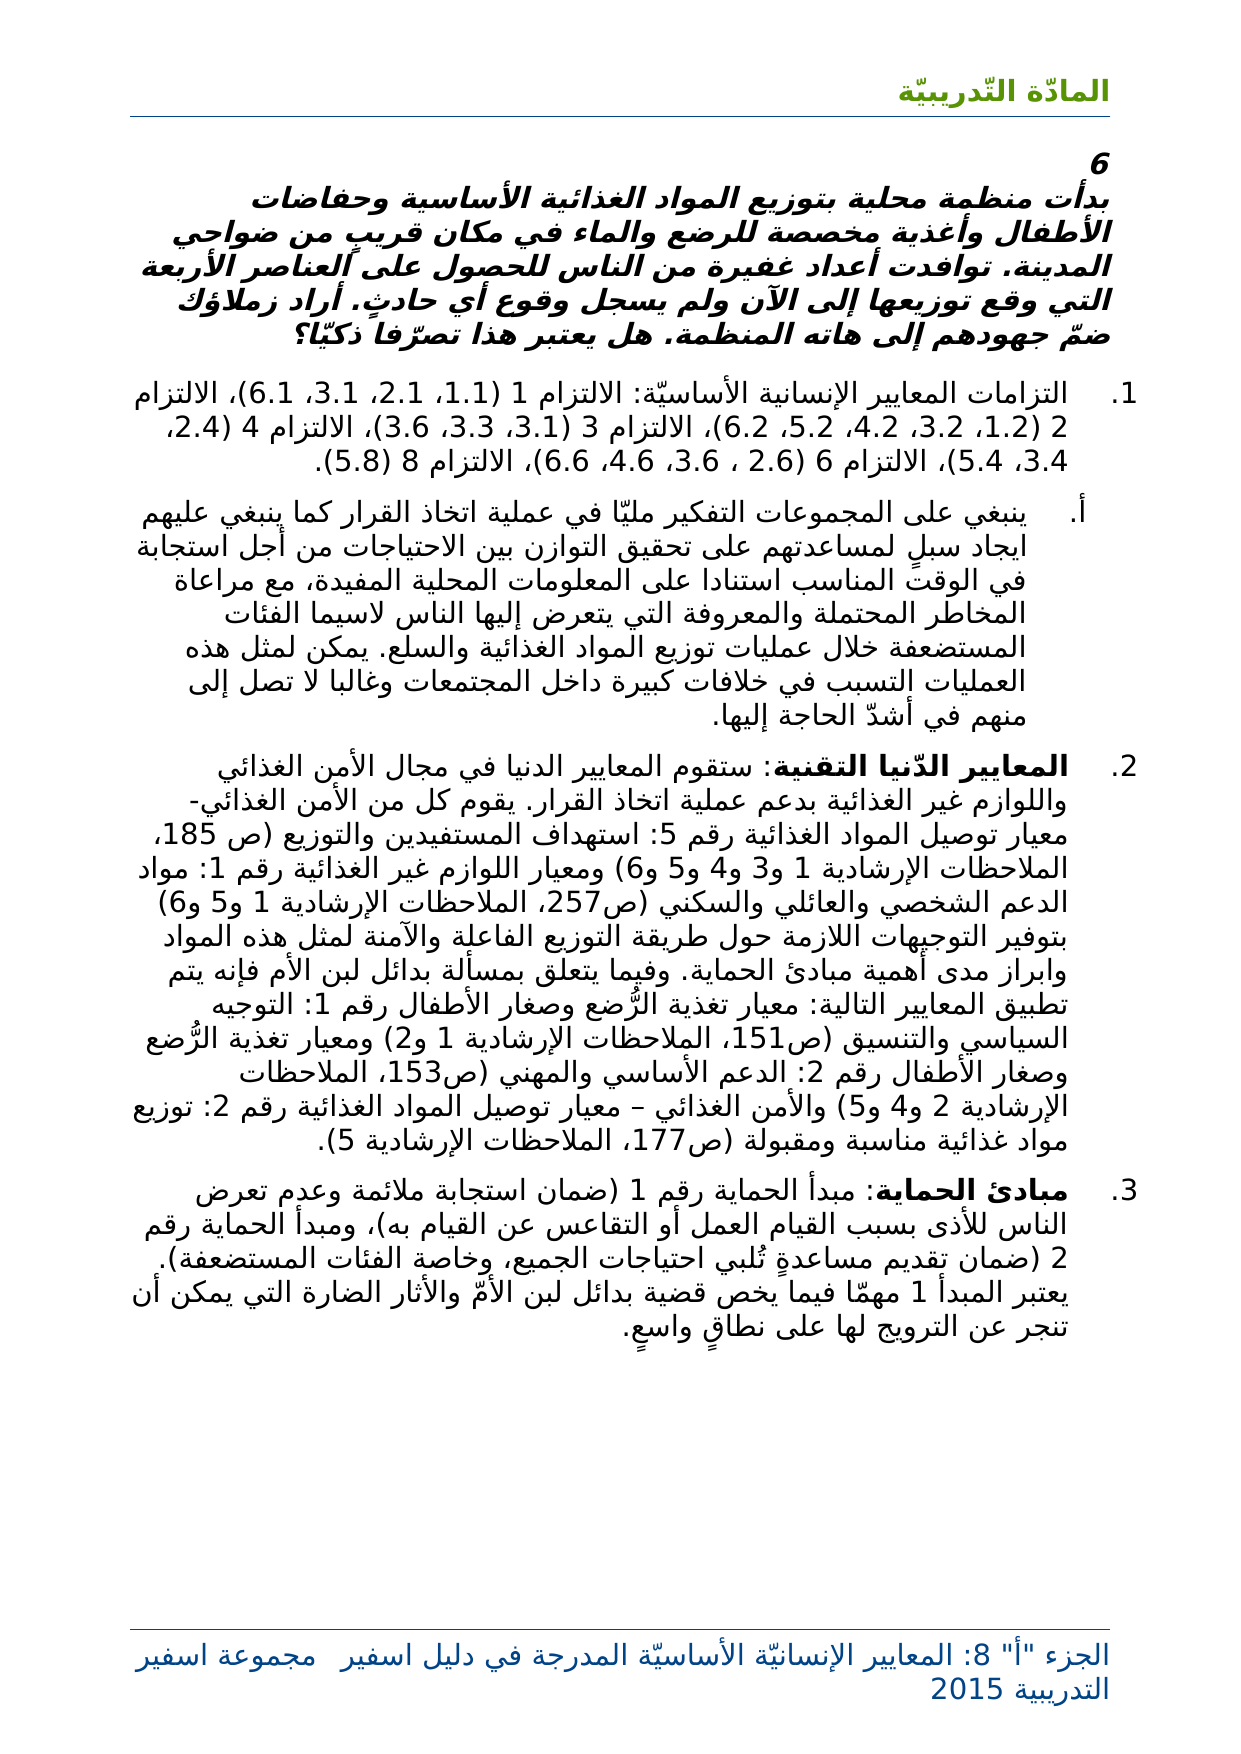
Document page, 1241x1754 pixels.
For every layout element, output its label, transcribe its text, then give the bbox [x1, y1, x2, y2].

list المعايير الدّنيا التقنية: ستقوم المعايير الدنيا في مجال الأمن الغذائي واللوازم غير الغذائية بدعم عملية اتخاذ القرار. يقوم كل من الأمن الغذائي- معيار توصيل المواد الغذائية رقم 5: استهداف المستفيدين والتوزيع (ص 185، الملاحظات الإرشادية 1 و3 و4 و5 و6) ومعيار اللوازم غير الغذائية رقم 1: مواد الدعم الشخصي والعائلي والسكني (ص257، الملاحظات الإرشادية 1 و5 و6) بتوفير التوجيهات اللازمة حول طريقة التوزيع الفاعلة والآمنة لمثل هذه المواد وابراز مدى أهمية مبادئ الحماية. وفيما يتعلق بمسألة بدائل لبن الأم فإنه يتم تطبيق المعايير التالية: معيار تغذية الرُّضع وصغار الأطفال رقم 1: التوجيه السياسي والتنسيق (ص151، الملاحظات الإرشادية 1 و2) ومعيار تغذية الرُّضع وصغار الأطفال رقم 2: الدعم الأساسي والمهني (ص153، الملاحظات الإرشادية 2 و4 و5) والأمن الغذائي – معيار توصيل المواد الغذائية رقم 2: توزيع مواد غذائية مناسبة ومقبولة (ص177، الملاحظات الإرشادية 5). [130, 749, 1110, 1157]
list مبادئ الحماية: مبدأ الحماية رقم 1 (ضمان استجابة ملائمة وعدم تعرض الناس للأذى بسبب القيام العمل أو التقاعس عن القيام به)، ومبدأ الحماية رقم 2 (ضمان تقديم مساعدةٍ تُلبي احتياجات الجميع، وخاصة الفئات المستضعفة). يعتبر المبدأ 1 مهمّا فيما يخص قضية بدائل لبن الأمّ والأثار الضارة التي يمكن أن تنجر عن الترويج لها على نطاقٍ واسعٍ. [130, 1173, 1110, 1343]
text 6 بدأت منظمة محلية بتوزيع المواد الغذائية الأساسية وحفاضات الأطفال وأغذية مخصصة للرضع والماء في مكان قريبٍ من ضواحي المدينة. توافدت أعداد غفيرة من الناس للحصول على العناصر الأربعة التي وقع توزيعها إلى الآن ولم يسجل وقوع أي حادثٍ. أراد زملاؤك ضمّ جهودهم إلى هاته المنظمة. هل يعتبر هذا تصرّفا ذكيّا؟ [130, 148, 1110, 351]
list ينبغي على المجموعات التفكير مليّا في عملية اتخاذ القرار كما ينبغي عليهم ايجاد سبلٍ لمساعدتهم على تحقيق التوازن بين الاحتياجات من أجل استجابة في الوقت المناسب استنادا على المعلومات المحلية المفيدة، مع مراعاة المخاطر المحتملة والمعروفة التي يتعرض إليها الناس لاسيما الفئات المستضعفة خلال عمليات توزيع المواد الغذائية والسلع. يمكن لمثل هذه العمليات التسبب في خلافات كبيرة داخل المجتمعات وغالبا لا تصل إلى منهم في أشدّ الحاجة إليها. [130, 495, 1069, 733]
list التزامات المعايير الإنسانية الأساسيّة: الالتزام 1 (1.1، 2.1، 3.1، 6.1)، الالتزام 2 (1.2، 3.2، 4.2، 5.2، 6.2)، الالتزام 3 (3.1، 3.3، 3.6)، الالتزام 4 (2.4، 3.4، 5.4)، الالتزام 6 (2.6 ، 3.6، 4.6، 6.6)، الالتزام 8 (5.8). [130, 376, 1110, 478]
